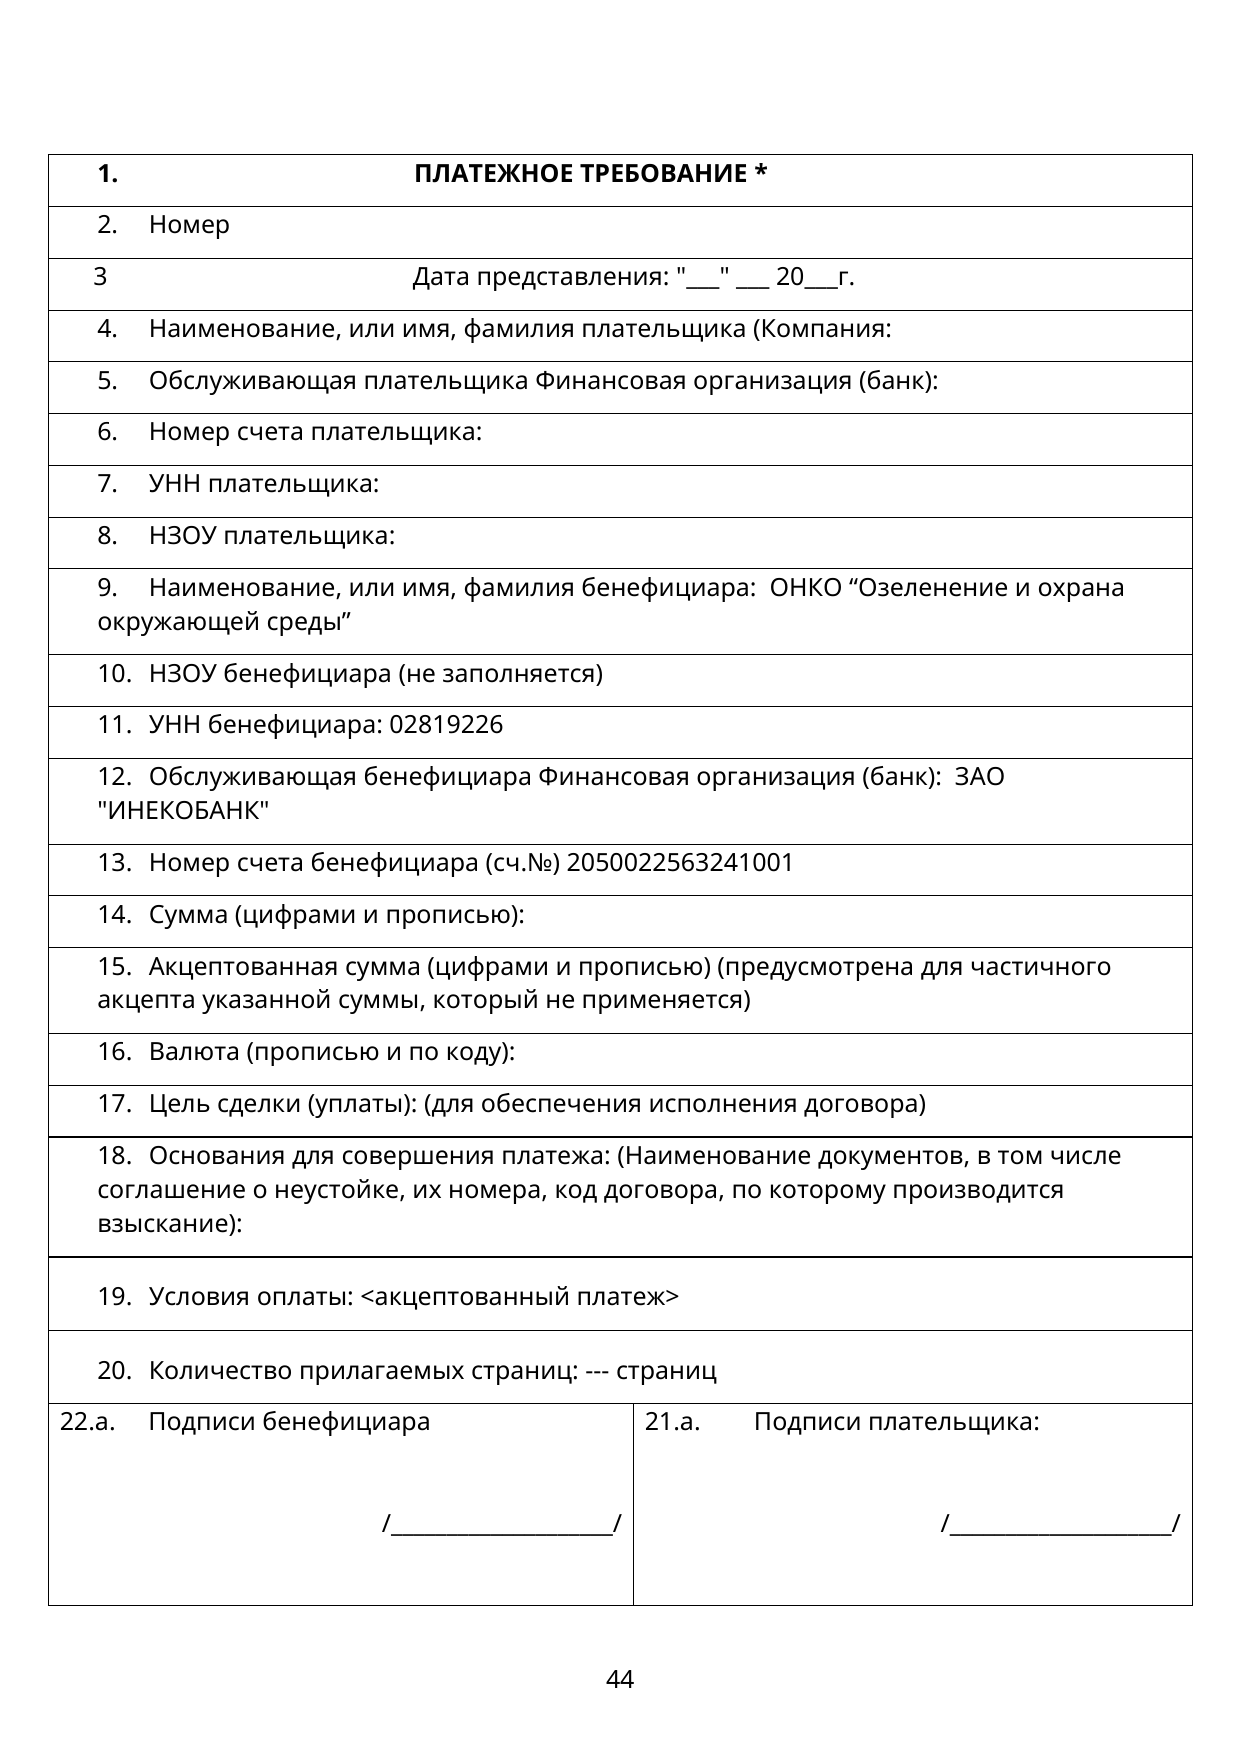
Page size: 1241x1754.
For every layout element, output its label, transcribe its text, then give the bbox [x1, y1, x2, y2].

table_cell 2. Номер [49, 207, 1192, 258]
table_cell 13. Номер счета бенефициара (сч.№) 2050022563241001 [49, 845, 1192, 895]
table_cell 14. Сумма (цифрами и прописью): [49, 896, 1192, 947]
table_cell 6. Номер счета плательщика: [49, 414, 1192, 465]
table_cell 19. Условия оплаты: <акцептованный платеж> [49, 1258, 1192, 1330]
table_cell 17. Цель сделки (уплаты): (для обеспечения исполнения договора) [49, 1086, 1192, 1136]
table_cell 5. Обслуживающая плательщика Финансовая организация (банк): [49, 362, 1192, 413]
table_cell 16. Валюта (прописью и по коду): [49, 1034, 1192, 1085]
table_cell 20. Количество прилагаемых страниц: --- страниц [49, 1331, 1192, 1403]
table_cell 15. Акцептованная сумма (цифрами и прописью) (предусмотрена для частичного акцепта указанной суммы, который не применяется) [49, 948, 1192, 1033]
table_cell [49, 1404, 633, 1605]
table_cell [634, 1404, 1192, 1605]
table_cell 9. Наименование, или имя, фамилия бенефициара: ОНКО “Озеленение и охрана окружающей среды” [49, 569, 1192, 654]
table_cell 10. НЗОУ бенефициара (не заполняется) [49, 655, 1192, 706]
table_cell 4. Наименование, или имя, фамилия плательщика (Компания: [49, 311, 1192, 361]
table_cell 12. Обслуживающая бенефициара Финансовая организация (банк): ЗАО "ИНЕКОБАНК" [49, 759, 1192, 843]
table_cell 11. УНН бенефициара: 02819226 [49, 707, 1192, 758]
table_cell 18. Основания для совершения платежа: (Наименование документов, в том числе соглашение о неустойке, их номера, код договора, по которому производится взыскание): [49, 1138, 1192, 1256]
table_cell 8. НЗОУ плательщика: [49, 518, 1192, 568]
table_cell 7. УНН плательщика: [49, 466, 1192, 517]
table_cell 3 Дата представления: "___" ___ 20___г. [49, 259, 1192, 309]
table_header 1. ПЛАТЕЖНОЕ ТРЕБОВАНИЕ * [49, 155, 1192, 206]
